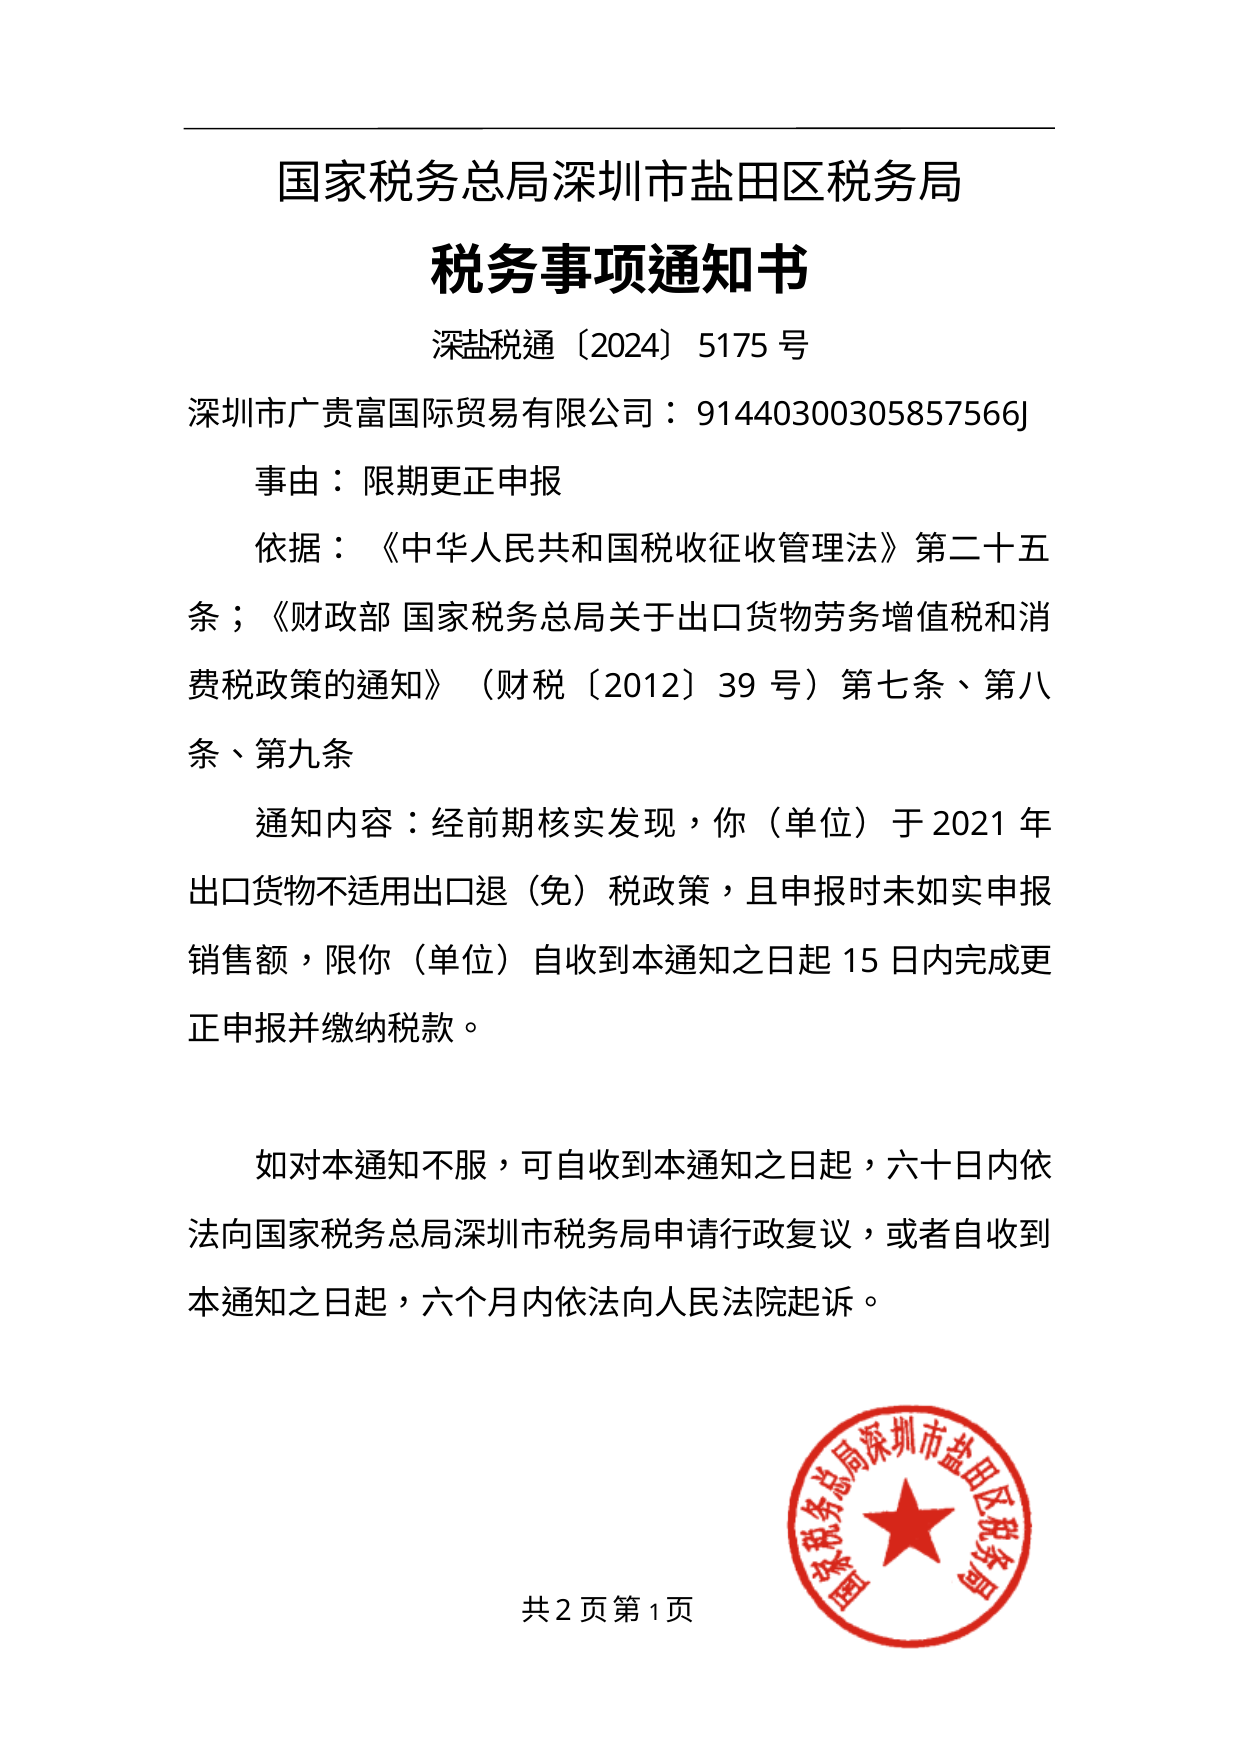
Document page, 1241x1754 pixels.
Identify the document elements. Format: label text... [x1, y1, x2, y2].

text 通知内容：经前期核实发现，你（单位）于 2021 年出口货物不适用出口退（免）税政策，且申报时未如实申报销售额，限你（单位）自收到本通知之日起 15 日内完成更正申报并缴纳税款。 [187, 799, 1053, 1051]
text 如对本通知不服，可自收到本通知之日起，六十日内依法向国家税务总局深圳市税务局申请行政复议，或者自收到本通知之日起，六个月内依法向人民法院起诉。 [187, 1142, 1053, 1324]
text 深盐税 通 〔2024〕 5175 号 [274, 322, 970, 367]
text 事由： 限期更正申报 [254, 457, 1067, 503]
text 依据： 《中华人民共和国税收征收管理法》第二十五条；《财政部 国家税务总局关于出口货物劳务增值税和消费税政策的通知》（财税〔2012〕39 号）第七条、第八条、第九条 [187, 525, 1053, 776]
text 国家税务总局深圳市盐田区税务局 [274, 152, 966, 210]
text 税务事项通知书 [274, 210, 966, 309]
text 深圳市广贵富国际贸易有限公司： 91440300305857566J [187, 390, 1067, 435]
picture [785, 1403, 1034, 1652]
